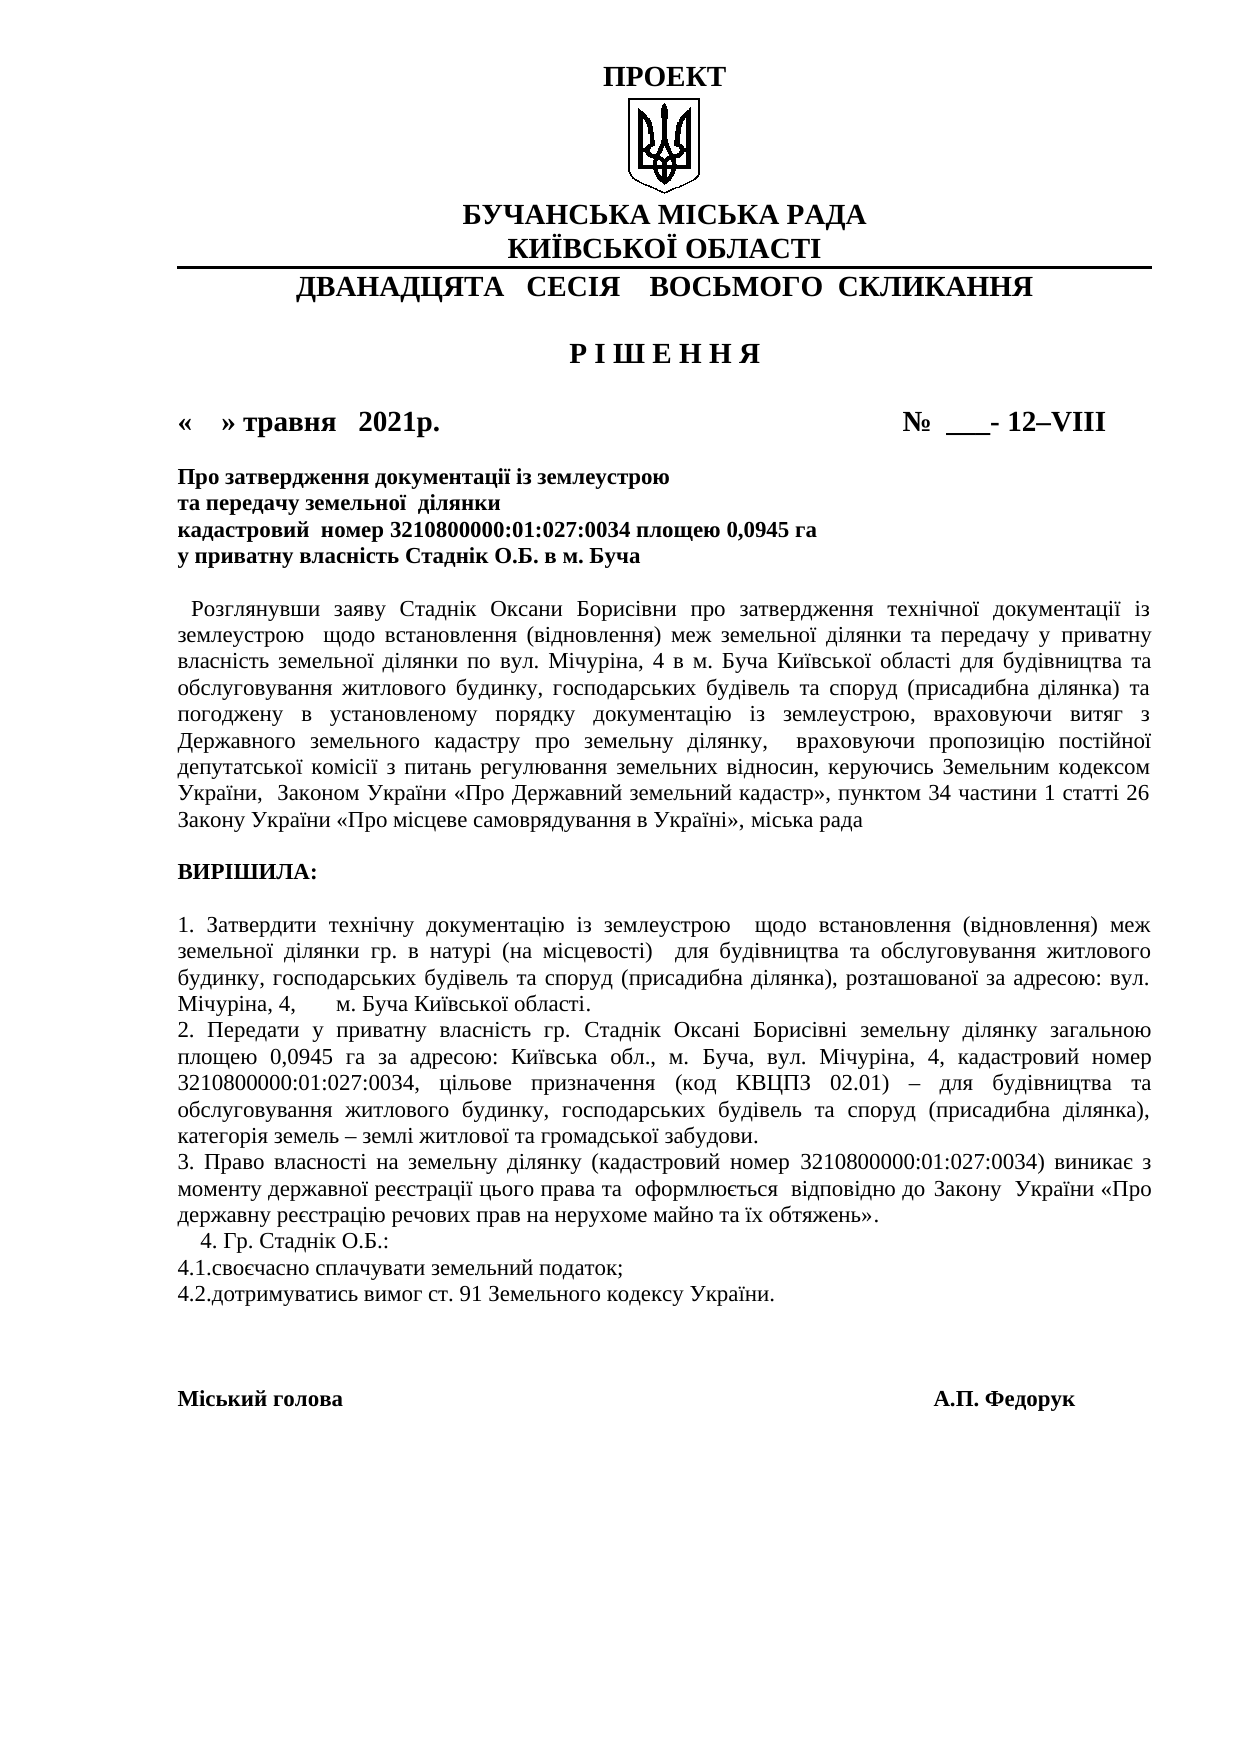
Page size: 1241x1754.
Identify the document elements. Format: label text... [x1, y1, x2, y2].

text Про затвердження документації із землеустрою [177, 463, 1152, 489]
text Р І Ш Е Н Н Я [177, 337, 1152, 370]
text у приватну власність Стаднік О.Б. в м. Буча [177, 542, 1152, 568]
text та передачу земельної ділянки [177, 489, 1152, 516]
text 4. Гр. Стаднік О.Б.: [177, 1227, 1152, 1254]
text 4.1.своєчасно сплачувати земельний податок; [177, 1254, 1152, 1280]
text 1. Затвердити технічну документацію із землеустрою щодо встановлення (відновлення) меж земельної ділянки гр. в натурі (на місцевості) для будівництва та обслуговування житлового будинку, господарських будівель та споруд (присадибна ділянка), розташованої за адресою: вул. Мічуріна, 4, м. Буча Київської області. [177, 911, 1152, 1017]
text Міський голова А.П. Федорук [177, 1386, 1152, 1412]
text 4.2.дотримуватись вимог ст. 91 Земельного кодексу України. [177, 1280, 1152, 1306]
text ВИРІШИЛА: [177, 858, 1152, 885]
text ДВАНАДЦЯТА СЕСІЯ ВОСЬМОГО СКЛИКАННЯ [177, 269, 1152, 303]
text ПРОЕКТ [177, 59, 1152, 93]
text 2. Передати у приватну власність гр. Стаднік Оксані Борисівні земельну ділянку загальною площею 0,0945 га за адресою: Київська обл., м. Буча, вул. Мічуріна, 4, кадастровий номер 3210800000:01:027:0034, цільове призначення (код КВЦПЗ 02.01) – для будівництва та обслуговування житлового будинку, господарських будівель та споруд (присадибна ділянка), категорія земель – землі житлової та громадської забудови. [177, 1017, 1152, 1148]
text БУЧАНСЬКА МІСЬКА РАДА [177, 197, 1152, 231]
text « » травня 2021р. № ___- 12–VІІІ [177, 404, 1152, 437]
text КИЇВСЬКОЇ ОБЛАСТІ [177, 231, 1152, 266]
text кадастровий номер 3210800000:01:027:0034 площею 0,0945 га [177, 516, 1152, 542]
text 3. Право власності на земельну ділянку (кадастровий номер 3210800000:01:027:0034) виникає з моменту державної реєстрації цього права та оформлюється відповідно до Закону України «Про державну реєстрацію речових прав на нерухоме майно та їх обтяжень». [177, 1148, 1152, 1227]
text Розглянувши заяву Стаднік Оксани Борисівни про затвердження технічної документації із землеустрою щодо встановлення (відновлення) меж земельної ділянки та передачу у приватну власність земельної ділянки по вул. Мічуріна, 4 в м. Буча Київської області для будівництва та обслуговування житлового будинку, господарських будівель та споруд (присадибна ділянка) та погоджену в установленому порядку документацію із землеустрою, враховуючи витяг з Державного земельного кадастру про земельну ділянку, враховуючи пропозицію постійної депутатської комісії з питань регулювання земельних відносин, керуючись Земельним кодексом України, Законом України «Про Державний земельний кадастр», пунктом 34 частини 1 статті 26 Закону України «Про місцеве самоврядування в Україні», міська рада [177, 595, 1152, 832]
